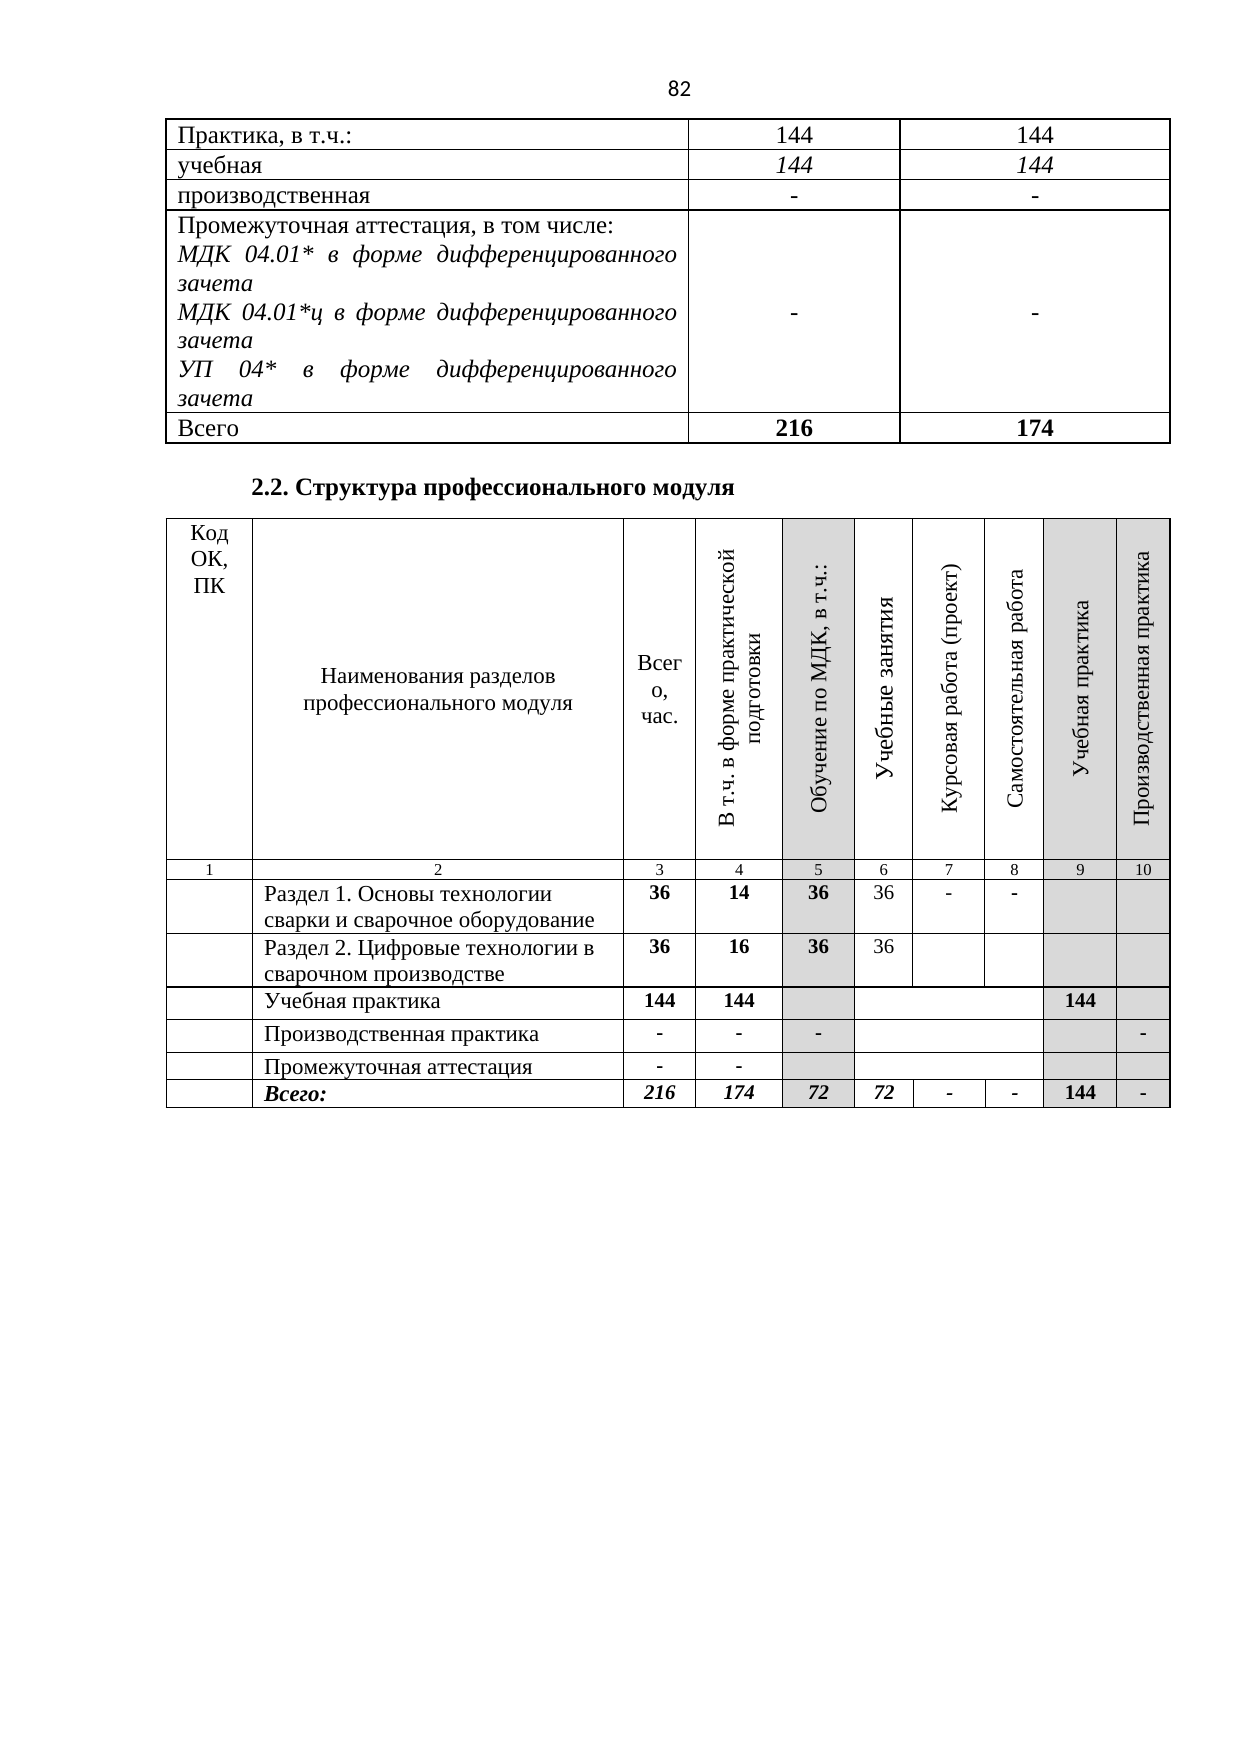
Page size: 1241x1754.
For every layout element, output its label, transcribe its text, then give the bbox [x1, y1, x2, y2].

table_cell 2 [253, 860, 623, 879]
table_cell 7 [913, 860, 984, 879]
table_header Самостоятельная работа [985, 519, 1043, 859]
table_cell 36 [624, 880, 695, 933]
table_cell 10 [1117, 860, 1169, 879]
table_header Учебная практика [1044, 519, 1116, 859]
table_cell производственная [167, 180, 688, 209]
table_cell 144 [901, 120, 1169, 148]
table_cell - [985, 880, 1043, 933]
table_cell - [901, 211, 1169, 412]
table_cell Всего [167, 413, 688, 442]
table_cell [855, 988, 1043, 1019]
table_header Код ОК, ПК [167, 519, 252, 859]
table_cell Всего: [253, 1080, 623, 1107]
table_cell 36 [855, 880, 912, 933]
table_cell 3 [624, 860, 695, 879]
table_cell 6 [855, 860, 912, 879]
table_cell Промежуточная аттестация [253, 1053, 623, 1079]
table_cell [855, 1020, 1043, 1052]
table_cell [783, 1053, 854, 1079]
table_cell 72 [855, 1080, 913, 1107]
table_cell 144 [689, 150, 899, 179]
text 2.2. Структура профессионального модуля [177, 472, 1181, 501]
table_cell [855, 1053, 1043, 1079]
table_cell - [624, 1020, 695, 1052]
table_cell 36 [624, 934, 695, 986]
table_cell [167, 934, 252, 986]
table_cell - [986, 1080, 1043, 1107]
table_header Учебные занятия [855, 519, 912, 859]
table_cell Промежуточная аттестация, в том числе: МДК 04.01* в форме дифференцированного зачета МДК 04.01*ц в форме дифференцированного зачета УП 04* в форме дифференцированного зачета [167, 211, 688, 412]
table_cell Практика, в т.ч.: [167, 120, 688, 148]
table_cell 14 [696, 880, 782, 933]
table_cell [167, 988, 252, 1019]
table_cell - [1117, 1080, 1169, 1107]
table_cell [167, 1020, 252, 1052]
table_cell - [696, 1053, 782, 1079]
table_cell [167, 1080, 252, 1107]
table_cell - [783, 1020, 854, 1052]
table_header Наименования разделов профессионального модуля [253, 519, 623, 859]
table_cell [1044, 1020, 1116, 1052]
table_cell - [696, 1020, 782, 1052]
table_cell 4 [696, 860, 782, 879]
table_cell Учебная практика [253, 988, 623, 1019]
table_cell 36 [783, 880, 854, 933]
table_header В т.ч. в форме практической подготовки [696, 519, 782, 859]
table_cell [1044, 1053, 1116, 1079]
table_cell Производственная практика [253, 1020, 623, 1052]
table_cell 144 [1044, 988, 1116, 1019]
table_cell 174 [696, 1080, 782, 1107]
table_cell Раздел 1. Основы технологии сварки и сварочное оборудование [253, 880, 623, 933]
table_cell 72 [783, 1080, 854, 1107]
table_cell 144 [1044, 1080, 1116, 1107]
table_cell 16 [696, 934, 782, 986]
table_cell [1044, 880, 1116, 933]
table_header Обучение по МДК, в т.ч.: [783, 519, 854, 859]
table_cell 36 [783, 934, 854, 986]
table_header Курсовая работа (проект) [913, 519, 984, 859]
table_cell - [913, 880, 984, 933]
table_cell [1044, 934, 1116, 986]
table_header Производственная практика [1117, 519, 1169, 859]
table_cell - [1117, 1020, 1169, 1052]
table_cell [167, 880, 252, 933]
table_cell 5 [783, 860, 854, 879]
table_cell [1117, 934, 1169, 986]
table_cell 144 [696, 988, 782, 1019]
table_cell [985, 934, 1043, 986]
table_cell 144 [689, 120, 899, 148]
table_cell [1117, 1053, 1169, 1079]
table_cell [913, 934, 984, 986]
table_cell - [624, 1053, 695, 1079]
table_cell 216 [624, 1080, 695, 1107]
table_cell [1117, 988, 1169, 1019]
table_cell 36 [855, 934, 912, 986]
table_cell - [689, 211, 899, 412]
table_cell 144 [624, 988, 695, 1019]
table_cell 8 [985, 860, 1043, 879]
table_cell [783, 988, 854, 1019]
table_cell - [901, 180, 1169, 209]
table_cell 144 [901, 150, 1169, 179]
table_cell Раздел 2. Цифровые технологии в сварочном производстве [253, 934, 623, 986]
table_cell - [689, 180, 899, 209]
table_cell [1117, 880, 1169, 933]
table_cell [167, 1053, 252, 1079]
table_cell 216 [689, 413, 899, 442]
table_cell учебная [167, 150, 688, 179]
table_cell 1 [167, 860, 252, 879]
table_header Всего, час. [624, 519, 695, 859]
table_cell 174 [901, 413, 1169, 442]
table_cell 9 [1044, 860, 1116, 879]
table_cell - [914, 1080, 985, 1107]
